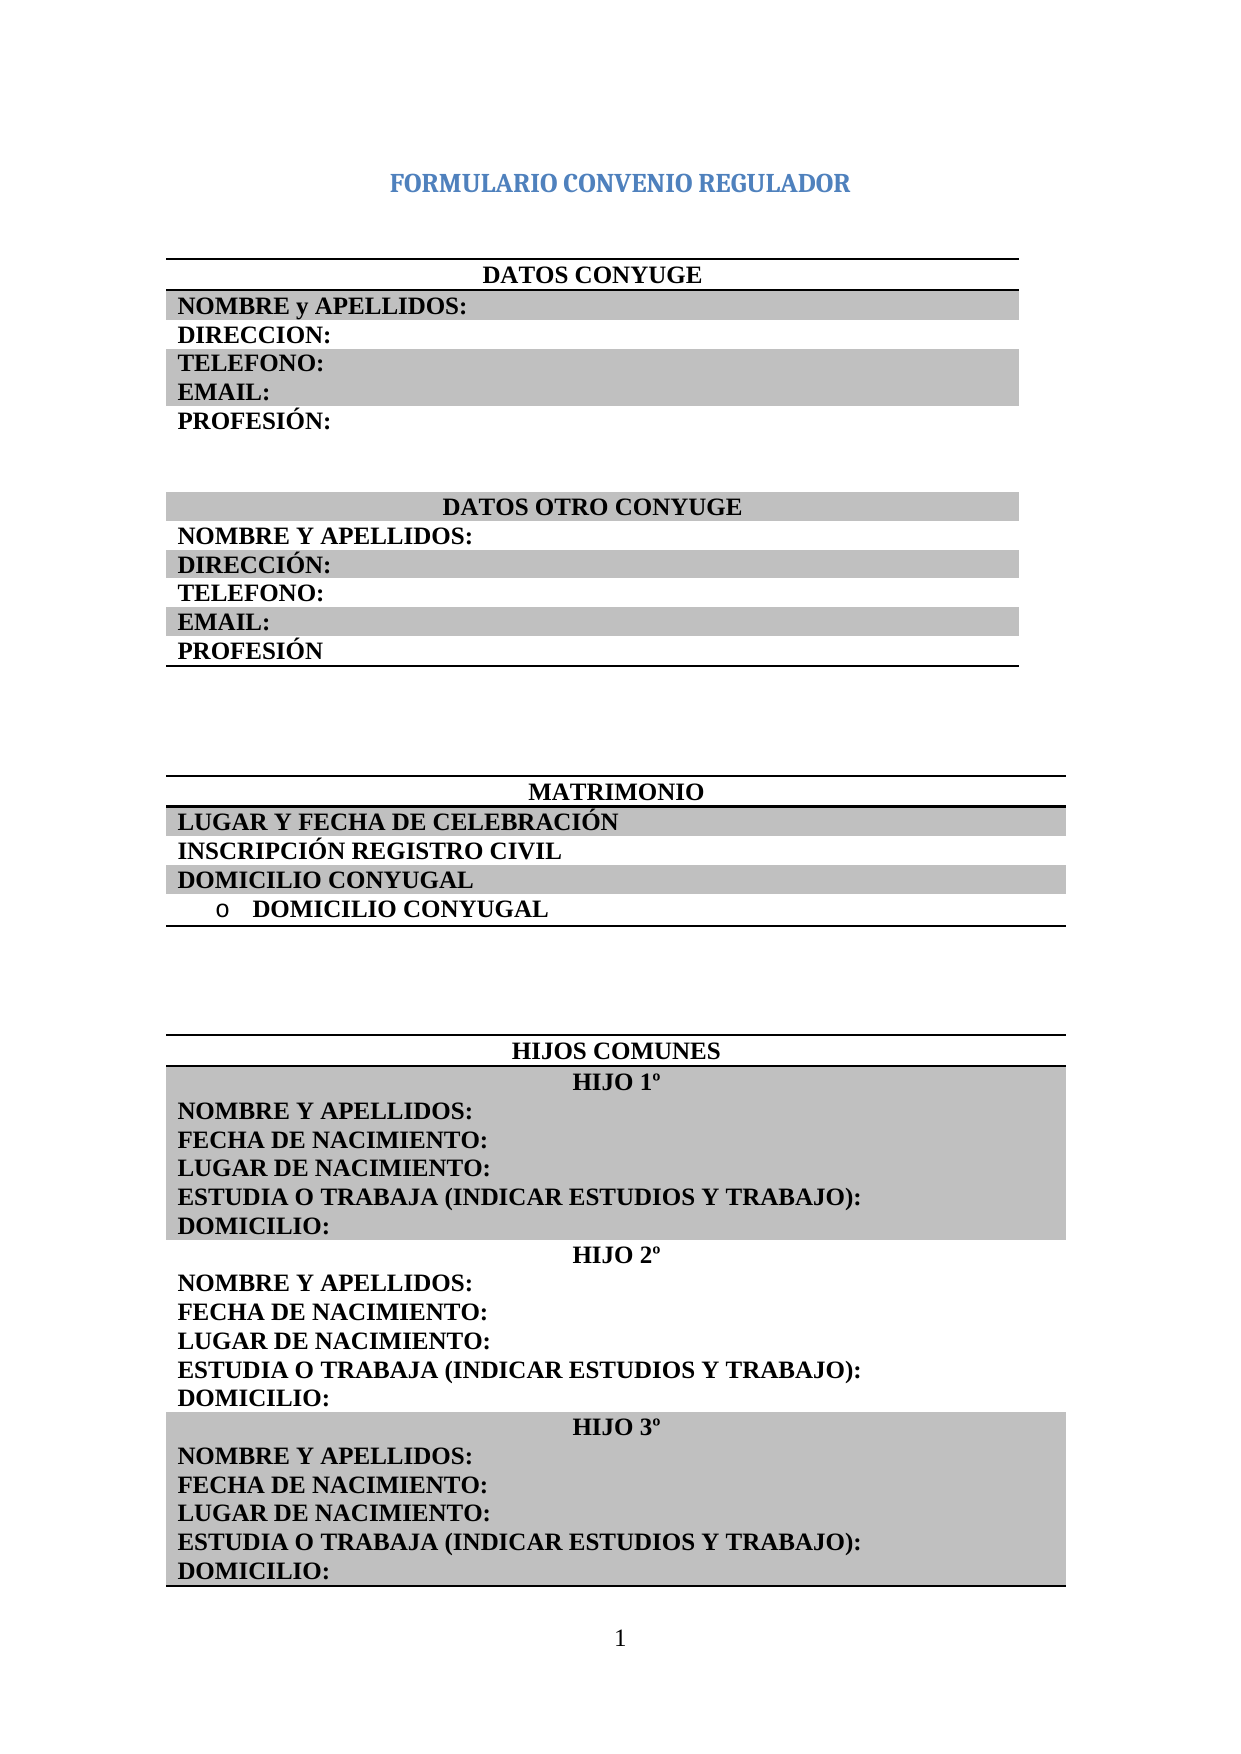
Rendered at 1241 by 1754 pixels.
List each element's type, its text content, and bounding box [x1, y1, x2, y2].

table_cell NOMBRE Y APELLIDOS: [166, 521, 1019, 550]
table_cell DOMICILIO CONYUGAL [166, 894, 1066, 924]
table_cell DIRECCIÓN: [166, 550, 1019, 578]
table_cell DATOS OTRO CONYUGE [166, 492, 1019, 521]
table_cell NOMBRE y APELLIDOS: [166, 291, 1019, 320]
table_cell DIRECCION: [166, 320, 1019, 348]
table_header MATRIMONIO [166, 777, 1066, 805]
subtitle FORMULARIO CONVENIO REGULADOR [177, 168, 1063, 199]
table_cell TELEFONO: [166, 579, 1019, 607]
table_cell PROFESIÓN [166, 636, 1019, 665]
table_cell HIJO 1º NOMBRE Y APELLIDOS: FECHA DE NACIMIENTO: LUGAR DE NACIMIENTO: ESTUDIA O TRABAJA (INDICAR ESTUDIOS Y TRABAJO): DOMICILIO: [166, 1067, 1066, 1240]
table_cell LUGAR Y FECHA DE CELEBRACIÓN [166, 808, 1066, 836]
table_cell DOMICILIO CONYUGAL [166, 865, 1066, 894]
table_cell INSCRIPCIÓN REGISTRO CIVIL [166, 836, 1066, 865]
table_cell HIJO 2º NOMBRE Y APELLIDOS: FECHA DE NACIMIENTO: LUGAR DE NACIMIENTO: ESTUDIA O TRABAJA (INDICAR ESTUDIOS Y TRABAJO): DOMICILIO: [166, 1240, 1066, 1412]
table_cell HIJO 3º NOMBRE Y APELLIDOS: FECHA DE NACIMIENTO: LUGAR DE NACIMIENTO: ESTUDIA O TRABAJA (INDICAR ESTUDIOS Y TRABAJO): DOMICILIO: [166, 1412, 1066, 1585]
table_cell EMAIL: [166, 607, 1019, 636]
table_header DATOS CONYUGE [166, 260, 1019, 289]
table_cell TELEFONO: EMAIL: [166, 349, 1019, 406]
table_cell PROFESIÓN: [166, 406, 1019, 492]
table_header HIJOS COMUNES [166, 1036, 1066, 1065]
